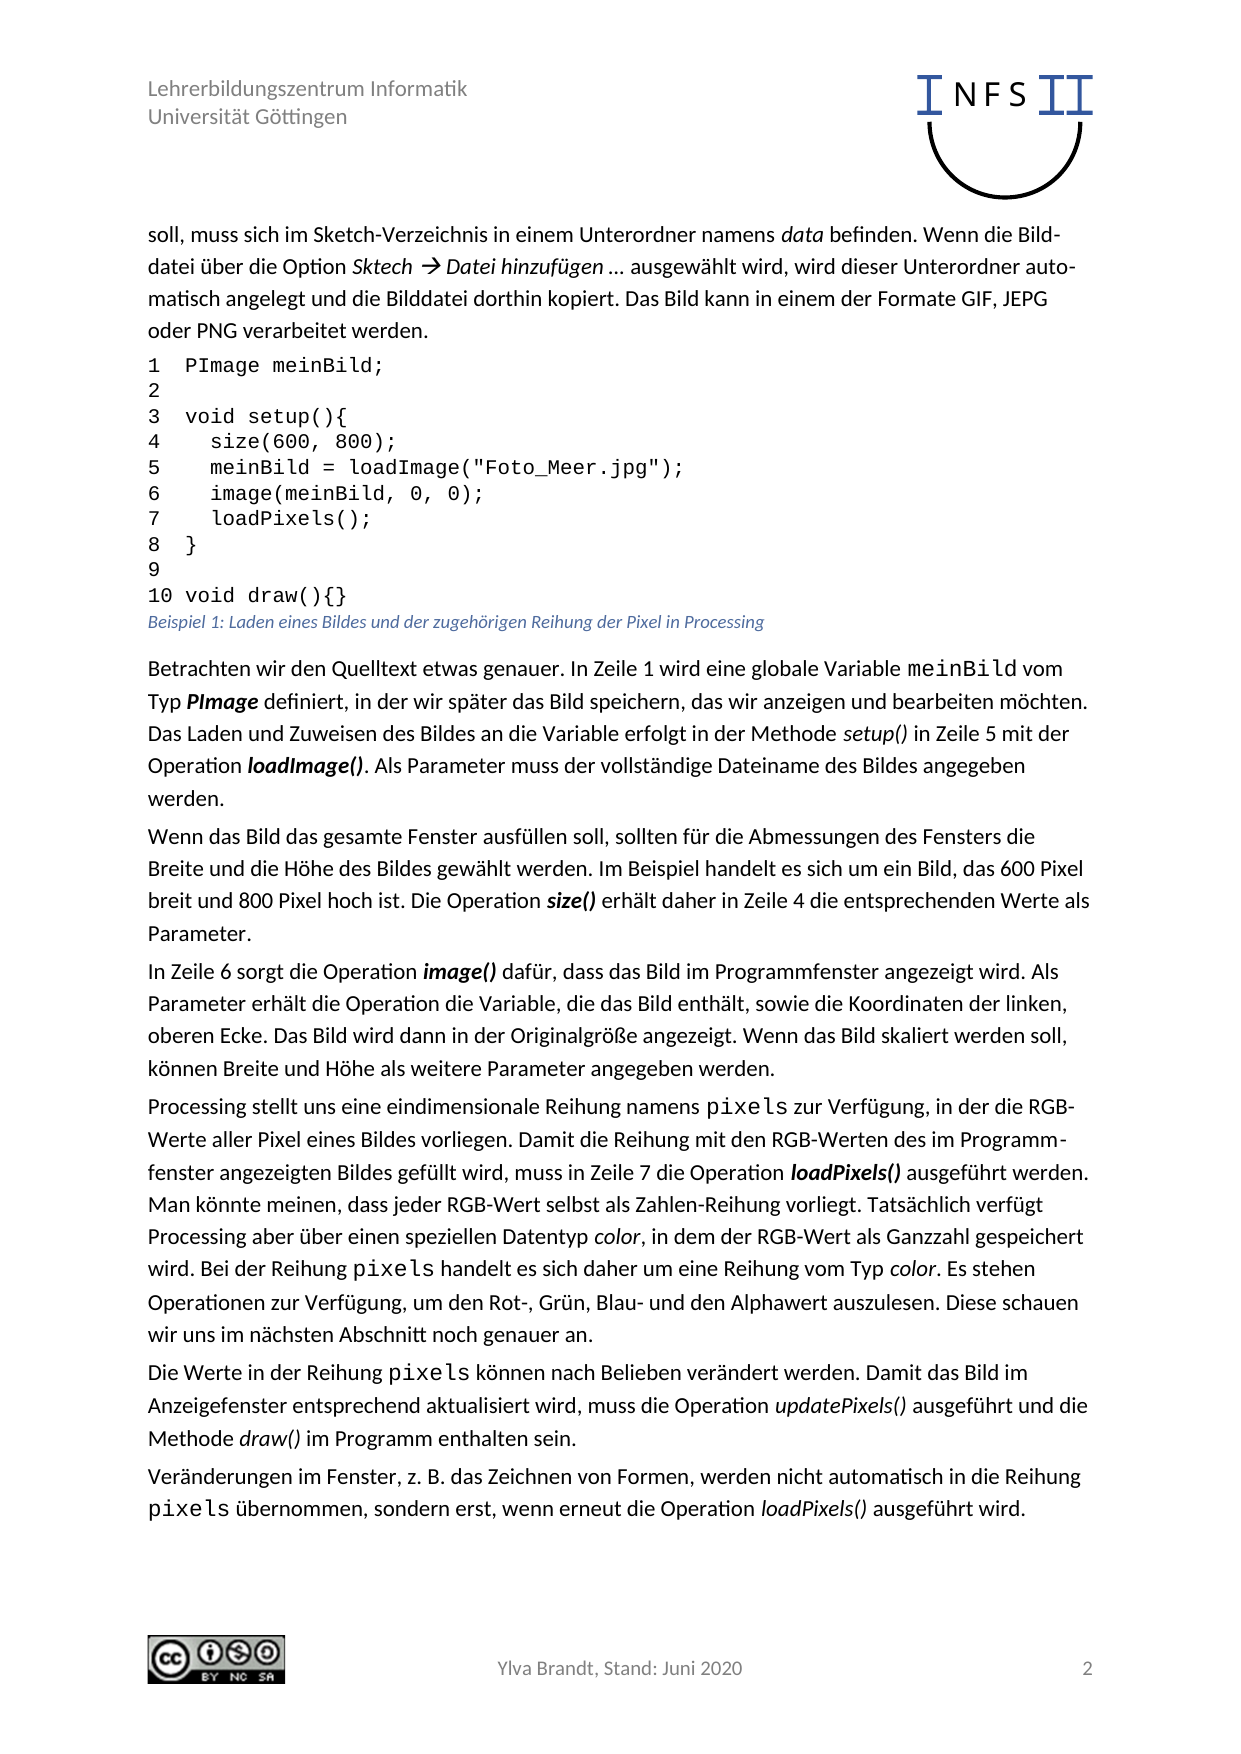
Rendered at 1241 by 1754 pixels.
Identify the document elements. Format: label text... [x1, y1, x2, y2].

text PImage meinBild; [148, 355, 1093, 378]
text Betrachten wir den Quelltext etwas genauer. In Zeile 1 wird eine globale Variable meinBild vom Typ PImage definiert, in der wir später das Bild speichern, das wir anzeigen und bearbeiten möchten. Das Laden und Zuweisen des Bildes an die Variable erfolgt in der Methode setup() in Zeile 5 mit der Operation loadImage(). Als Parameter muss der vollständige Dateiname des Bildes angegeben werden. [148, 654, 1093, 812]
text meinBild = loadImage("Foto_Meer.jpg"); [148, 457, 1093, 481]
text Processing stellt uns eine eindimensionale Reihung namens pixels zur Verfügung, in der die RGB-Werte aller Pixel eines Bildes vorliegen. Damit die Reihung mit den RGB-Werten des im Programmfenster angezeigten Bildes gefüllt wird, muss in Zeile 7 die Operation loadPixels() ausgeführt werden. Man könnte meinen, dass jeder RGB-Wert selbst als Zahlen-Reihung vorliegt. Tatsächlich verfügt Processing aber über einen speziellen Datentyp color, in dem der RGB-Wert als Ganzzahl gespeichert wird. Bei der Reihung pixels handelt es sich daher um eine Reihung vom Typ color. Es stehen Operationen zur Verfügung, um den Rot-, Grün, Blau- und den Alphawert auszulesen. Diese schauen wir uns im nächsten Abschnitt noch genauer an. [148, 1092, 1093, 1348]
text void draw(){} [148, 584, 1093, 608]
text In Zeile 6 sorgt die Operation image() dafür, dass das Bild im Programmfenster angezeigt wird. Als Parameter erhält die Operation die Variable, die das Bild enthält, sowie die Koordinaten der linken, oberen Ecke. Das Bild wird dann in der Originalgröße angezeigt. Wenn das Bild skaliert werden soll, können Breite und Höhe als weitere Parameter angegeben werden. [148, 957, 1093, 1082]
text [148, 220, 1093, 344]
text image(meinBild, 0, 0); [148, 482, 1093, 506]
picture [147, 1635, 286, 1684]
text } [148, 533, 1093, 557]
text Die Werte in der Reihung pixels können nach Belieben verändert werden. Damit das Bild im Anzeigefenster entsprechend aktualisiert wird, muss die Operation updatePixels() ausgeführt und die Methode draw() im Programm enthalten sein. [148, 1358, 1093, 1452]
text loadPixels(); [148, 508, 1093, 532]
text Wenn das Bild das gesamte Fenster ausfüllen soll, sollten für die Abmessungen des Fensters die Breite und die Höhe des Bildes gewählt werden. Im Beispiel handelt es sich um ein Bild, das 600 Pixel breit und 800 Pixel hoch ist. Die Operation size() erhält daher in Zeile 4 die entsprechenden Werte als Parameter. [148, 822, 1093, 947]
text Veränderungen im Fenster, z. B. das Zeichnen von Formen, werden nicht automatisch in die Reihung pixels übernommen, sondern erst, wenn erneut die Operation loadPixels() ausgeführt wird. [148, 1462, 1093, 1523]
text size(600, 800); [148, 431, 1093, 455]
text void setup(){ [148, 406, 1093, 429]
